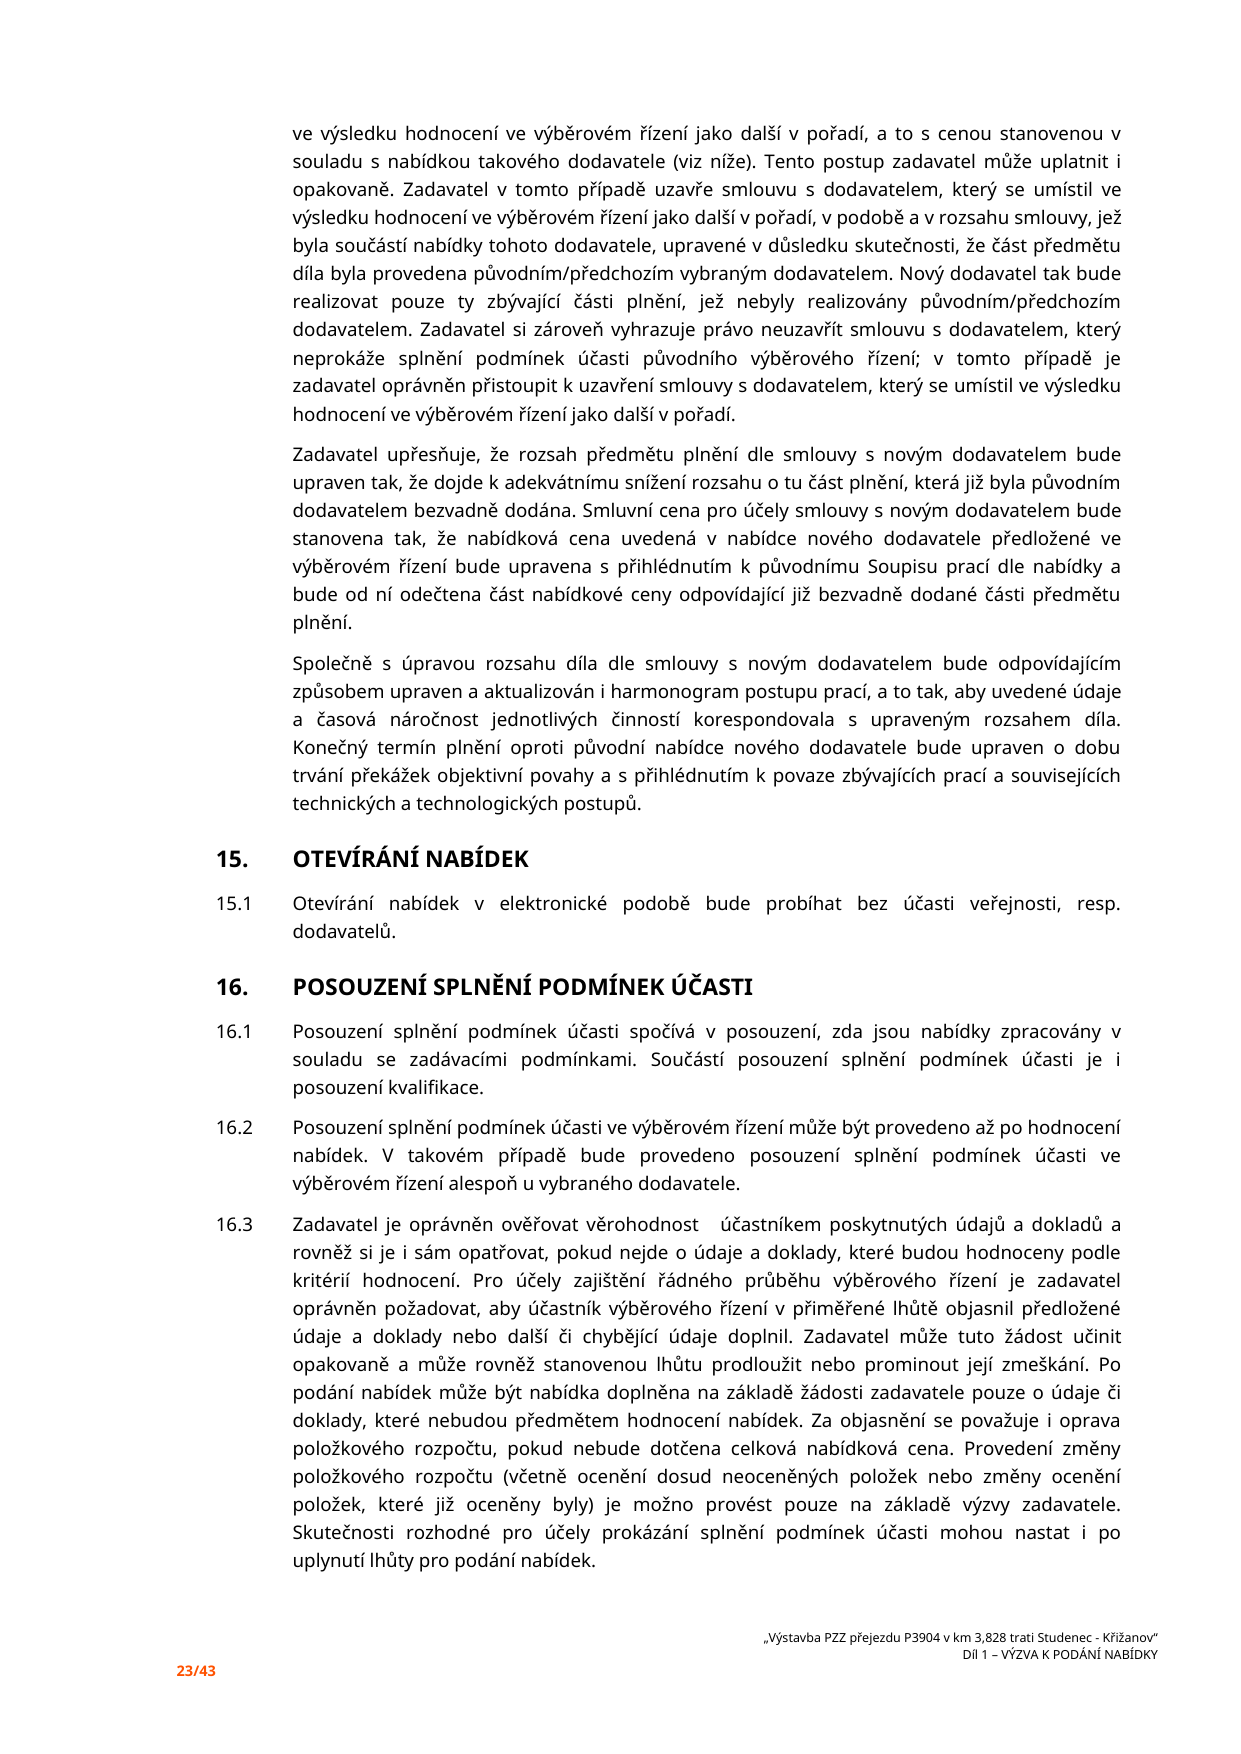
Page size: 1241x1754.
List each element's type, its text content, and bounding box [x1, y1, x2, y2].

text Otevírání nabídek v elektronické podobě bude probíhat bez účasti veřejnosti, resp. dodavatelů. [216, 890, 1122, 943]
text OTEVÍRÁNÍ NABÍDEK [216, 843, 1122, 874]
text Zadavatel je oprávněn ověřovat věrohodnost účastníkem poskytnutých údajů a dokladů a rovněž si je i sám opatřovat, pokud nejde o údaje a doklady, které budou hodnoceny podle kritérií hodnocení. Pro účely zajištění řádného průběhu výběrového řízení je zadavatel oprávněn požadovat, aby účastník výběrového řízení v přiměřené lhůtě objasnil předložené údaje a doklady nebo další či chybějící údaje doplnil. Zadavatel může tuto žádost učinit opakovaně a může rovněž stanovenou lhůtu prodloužit nebo prominout její zmeškání. Po podání nabídek může být nabídka doplněna na základě žádosti zadavatele pouze o údaje či doklady, které nebudou předmětem hodnocení nabídek. Za objasnění se považuje i oprava položkového rozpočtu, pokud nebude dotčena celková nabídková cena. Provedení změny položkového rozpočtu (včetně ocenění dosud neoceněných položek nebo změny ocenění položek, které již oceněny byly) je možno provést pouze na základě výzvy zadavatele. Skutečnosti rozhodné pro účely prokázání splnění podmínek účasti mohou nastat i po uplynutí lhůty pro podání nabídek. [216, 1211, 1122, 1573]
text Posouzení splnění podmínek účasti ve výběrovém řízení může být provedeno až po hodnocení nabídek. V takovém případě bude provedeno posouzení splnění podmínek účasti ve výběrovém řízení alespoň u vybraného dodavatele. [216, 1114, 1122, 1196]
text POSOUZENÍ SPLNĚNÍ PODMÍNEK ÚČASTI [216, 971, 1122, 1002]
text Posouzení splnění podmínek účasti spočívá v posouzení, zda jsou nabídky zpracovány v souladu se zadávacími podmínkami. Součástí posouzení splnění podmínek účasti je i posouzení kvalifikace. [216, 1018, 1122, 1099]
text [216, 121, 1122, 426]
list Společně s úpravou rozsahu díla dle smlouvy s novým dodavatelem bude odpovídajícím způsobem upraven a aktualizován i harmonogram postupu prací, a to tak, aby uvedené údaje a časová náročnost jednotlivých činností korespondovala s upraveným rozsahem díla. Konečný termín plnění oproti původní nabídce nového dodavatele bude upraven o dobu trvání překážek objektivní povahy a s přihlédnutím k povaze zbývajících prací a souvisejících technických a technologických postupů. [292, 650, 1122, 816]
list Zadavatel upřesňuje, že rozsah předmětu plnění dle smlouvy s novým dodavatelem bude upraven tak, že dojde k adekvátnímu snížení rozsahu o tu část plnění, která již byla původním dodavatelem bezvadně dodána. Smluvní cena pro účely smlouvy s novým dodavatelem bude stanovena tak, že nabídková cena uvedená v nabídce nového dodavatele předložené ve výběrovém řízení bude upravena s přihlédnutím k původnímu Soupisu prací dle nabídky a bude od ní odečtena část nabídkové ceny odpovídající již bezvadně dodané části předmětu plnění. [292, 441, 1122, 635]
